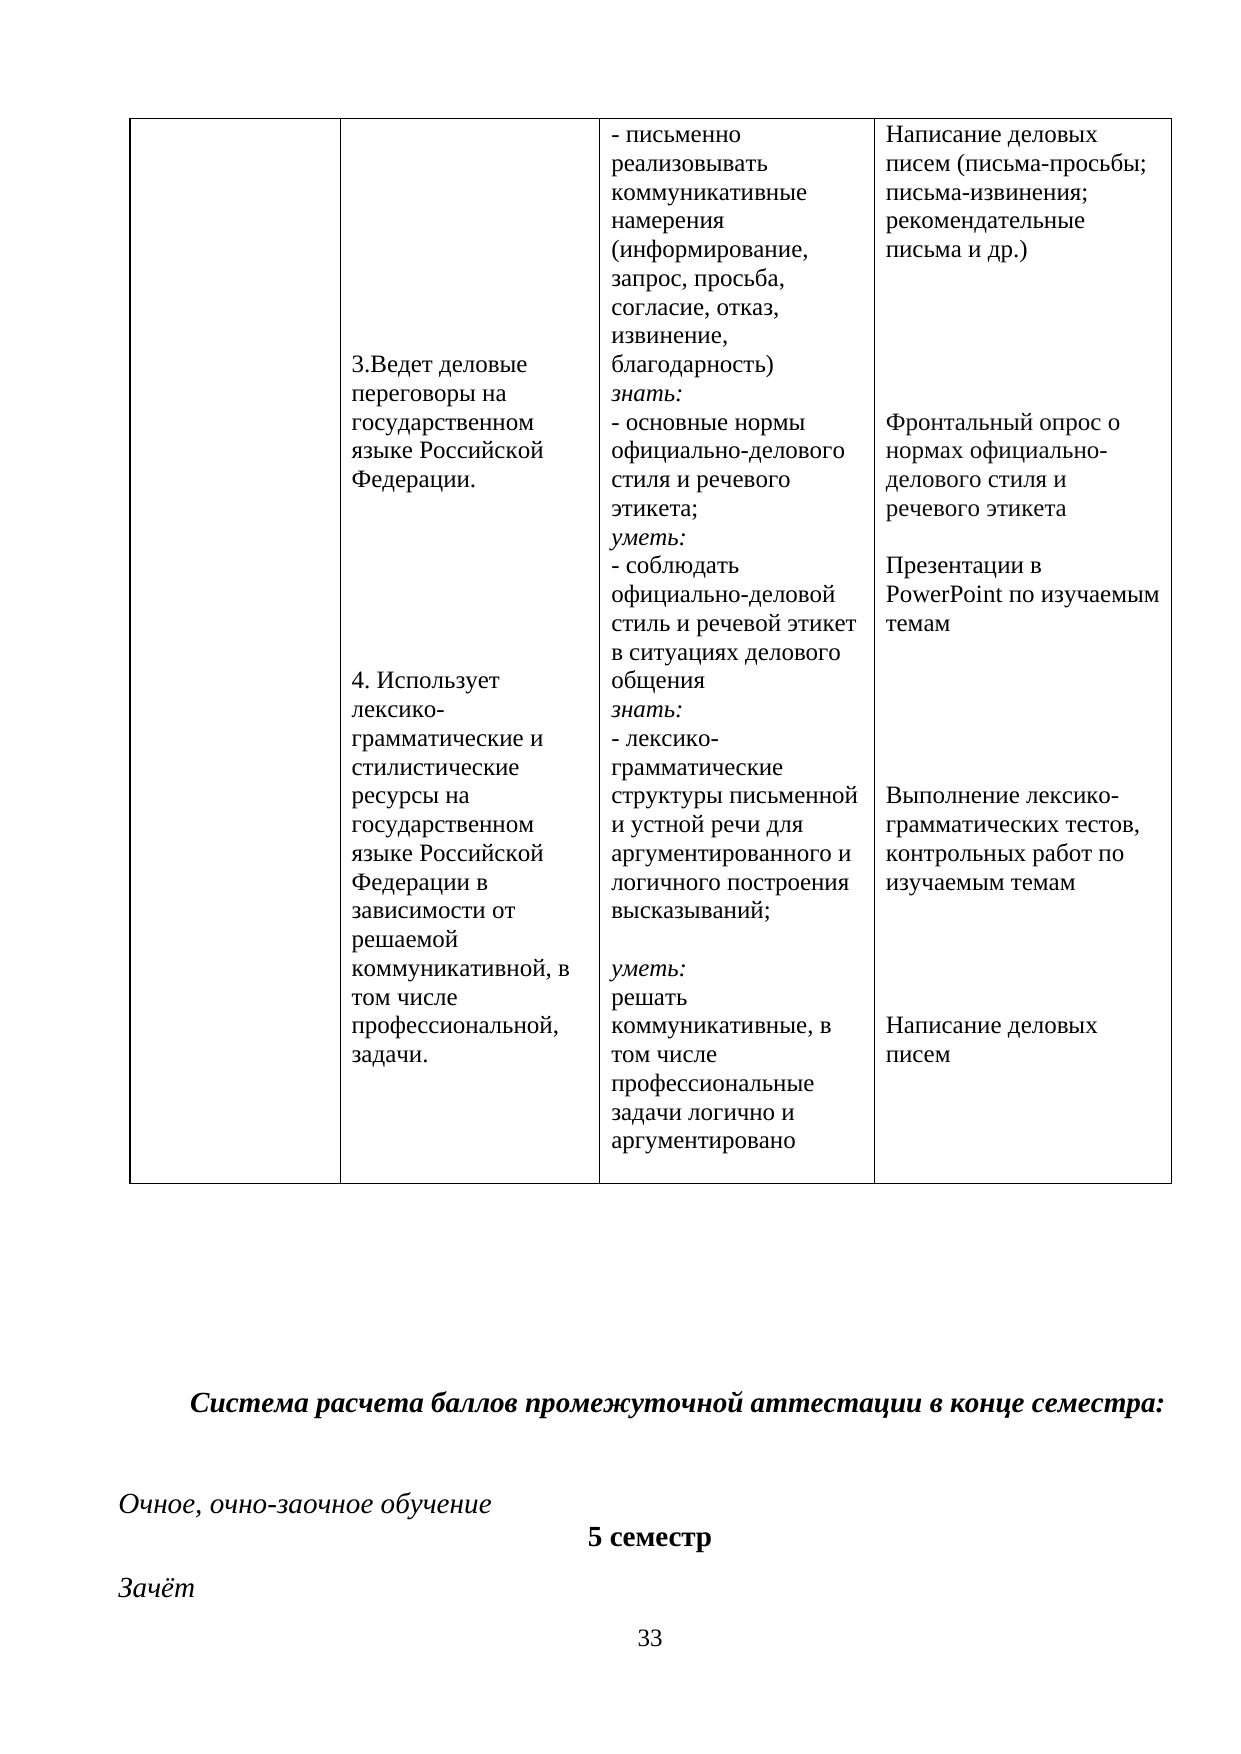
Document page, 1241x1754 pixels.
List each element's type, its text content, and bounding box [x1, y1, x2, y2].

text 5 семестр [118, 1519, 1181, 1553]
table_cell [131, 119, 340, 1183]
text Зачёт [118, 1570, 1181, 1603]
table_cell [600, 119, 874, 1183]
text Очное, очно-заочное обучение [118, 1486, 1181, 1519]
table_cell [341, 119, 599, 1183]
text Система расчета баллов промежуточной аттестации в конце семестра: [118, 1385, 1181, 1419]
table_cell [875, 119, 1171, 1183]
